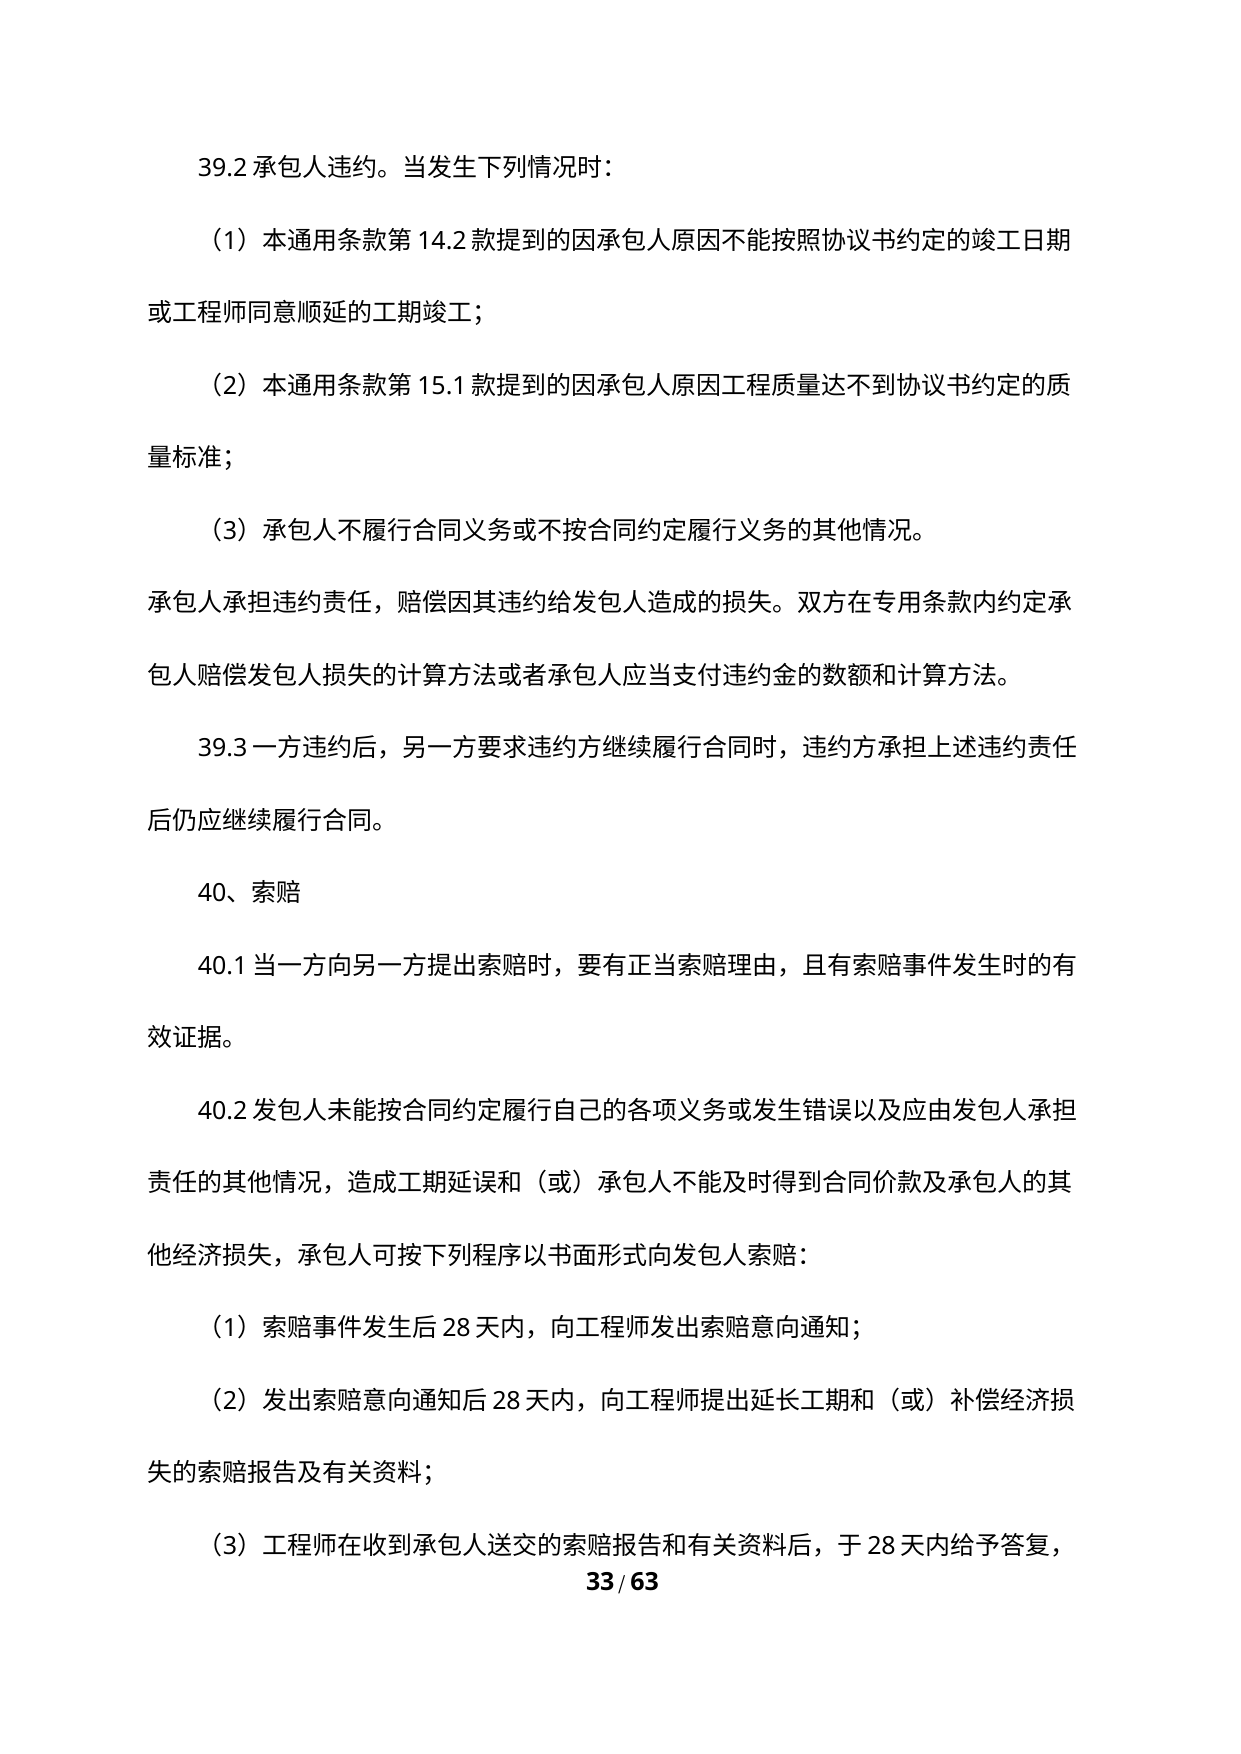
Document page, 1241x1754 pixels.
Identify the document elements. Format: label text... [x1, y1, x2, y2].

text （3）承包人不履行合同义务或不按合同约定履行义务的其他情况。 [148, 510, 1092, 546]
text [148, 1525, 1092, 1561]
text （2）发出索赔意向通知后28天内，向工程师提出延长工期和（或）补偿经济损失的索赔报告及有关资料； [148, 1380, 1092, 1489]
text 40、索赔 [148, 873, 1092, 909]
text 40.1当一方向另一方提出索赔时，要有正当索赔理由，且有索赔事件发生时的有效证据。 [148, 945, 1092, 1054]
text （1）本通用条款第14.2款提到的因承包人原因不能按照协议书约定的竣工日期或工程师同意顺延的工期竣工； [148, 220, 1092, 329]
text 40.2发包人未能按合同约定履行自己的各项义务或发生错误以及应由发包人承担责任的其他情况，造成工期延误和（或）承包人不能及时得到合同价款及承包人的其他经济损失，承包人可按下列程序以书面形式向发包人索赔： [148, 1090, 1092, 1271]
text 39.2承包人违约。当发生下列情况时： [148, 148, 1092, 184]
text 承包人承担违约责任，赔偿因其违约给发包人造成的损失。双方在专用条款内约定承包人赔偿发包人损失的计算方法或者承包人应当支付违约金的数额和计算方法。 [148, 583, 1092, 691]
text （2）本通用条款第15.1款提到的因承包人原因工程质量达不到协议书约定的质量标准； [148, 365, 1092, 474]
text 39.3一方违约后，另一方要求违约方继续履行合同时，违约方承担上述违约责任后仍应继续履行合同。 [148, 728, 1092, 836]
text （1）索赔事件发生后28天内，向工程师发出索赔意向通知； [148, 1308, 1092, 1344]
